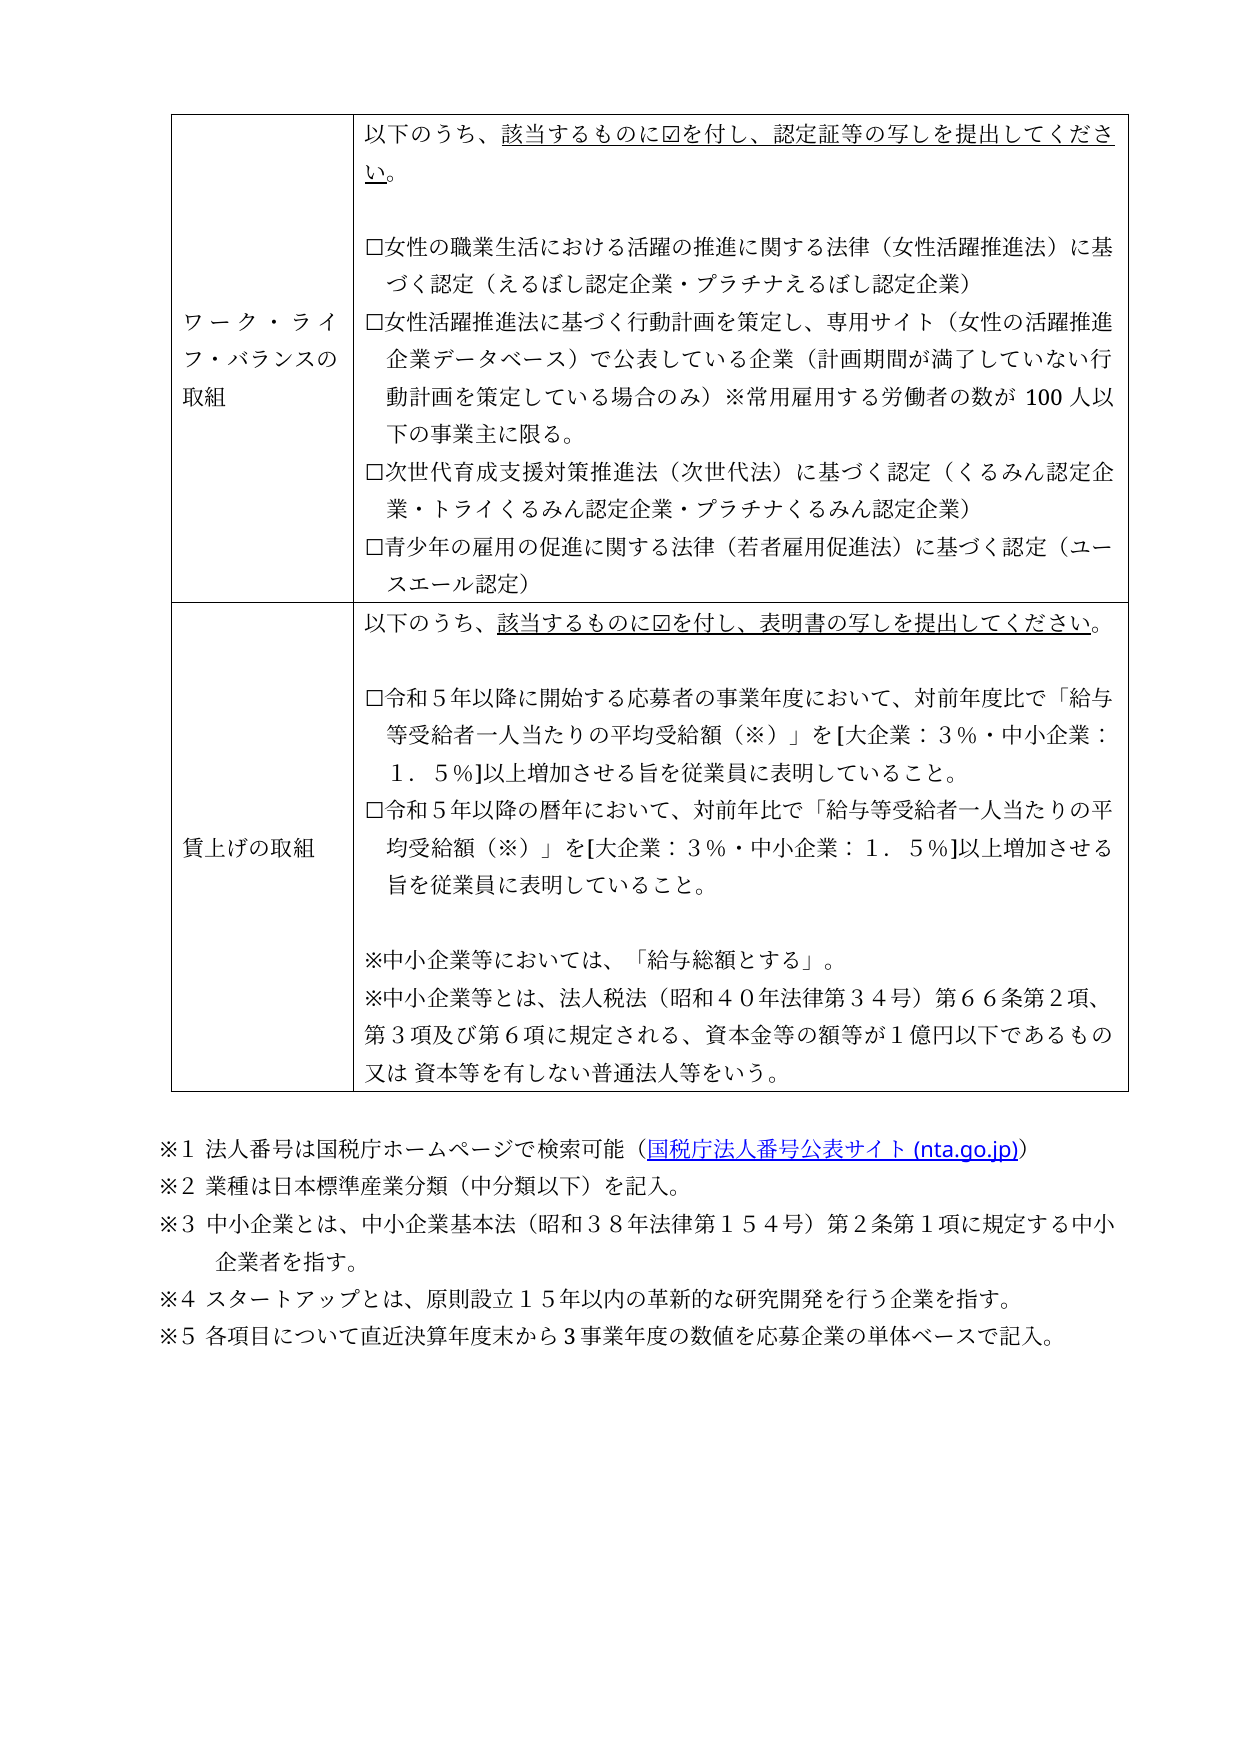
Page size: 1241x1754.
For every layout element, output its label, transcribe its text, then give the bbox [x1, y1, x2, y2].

table_cell 以下のうち、該当するものに☑を付し、表明書の写しを提出してください。 令和５年以降に開始する応募者の事業年度において、対前年度比で「給与等受給者一人当たりの平均受給額（※）」を[大企業：３％・中小企業： １．５％]以上増加させる旨を従業員に表明していること。 令和５年以降の暦年において、対前年比で「給与等受給者一人当たりの平均受給額（※）」を[大企業：３％・中小企業：１．５％]以上増加させる旨を従業員に表明していること。 ※中小企業等においては、「給与総額とする」。 ※中小企業等とは、法人税法（昭和４０年法律第３４号）第６６条第２項、第３項及び第６項に規定される、資本金等の額等が１億円以下であるもの又は 資本等を有しない普通法人等をいう。 [354, 603, 1128, 1091]
table_header 以下のうち、該当するものに☑を付し、認定証等の写しを提出してください。 女性の職業生活における活躍の推進に関する法律（女性活躍推進法）に基づく認定（えるぼし認定企業・プラチナえるぼし認定企業） 女性活躍推進法に基づく行動計画を策定し、専用サイト（女性の活躍推進企業データベース）で公表している企業（計画期間が満了していない行動計画を策定している場合のみ）※常用雇用する労働者の数が 100 人以下の事業主に限る。 次世代育成支援対策推進法（次世代法）に基づく認定（くるみん認定企業・トライくるみん認定企業・プラチナくるみん認定企業） 青少年の雇用の促進に関する法律（若者雇用促進法）に基づく認定（ユースエール認定） [354, 115, 1128, 602]
table_header ワーク・ライフ・バランスの取組 [172, 115, 353, 602]
text ※５ 各項目について直近決算年度末から3事業年度の数値を応募企業の単体ベースで記入。 [159, 1317, 1119, 1354]
text ※１ 法人番号は国税庁ホームページで検索可能（国税庁法人番号公表サイト (nta.go.jp)） [159, 1129, 1119, 1167]
text ※３ 中小企業とは、中小企業基本法（昭和３８年法律第１５４号）第２条第１項に規定する中小企業者を指す。 [159, 1204, 1119, 1279]
text ※４ スタートアップとは、原則設立１５年以内の革新的な研究開発を行う企業を指す。 [159, 1279, 1119, 1317]
text ※２ 業種は日本標準産業分類（中分類以下）を記入。 [159, 1167, 1119, 1204]
table_cell 賃上げの取組 [172, 603, 353, 1091]
